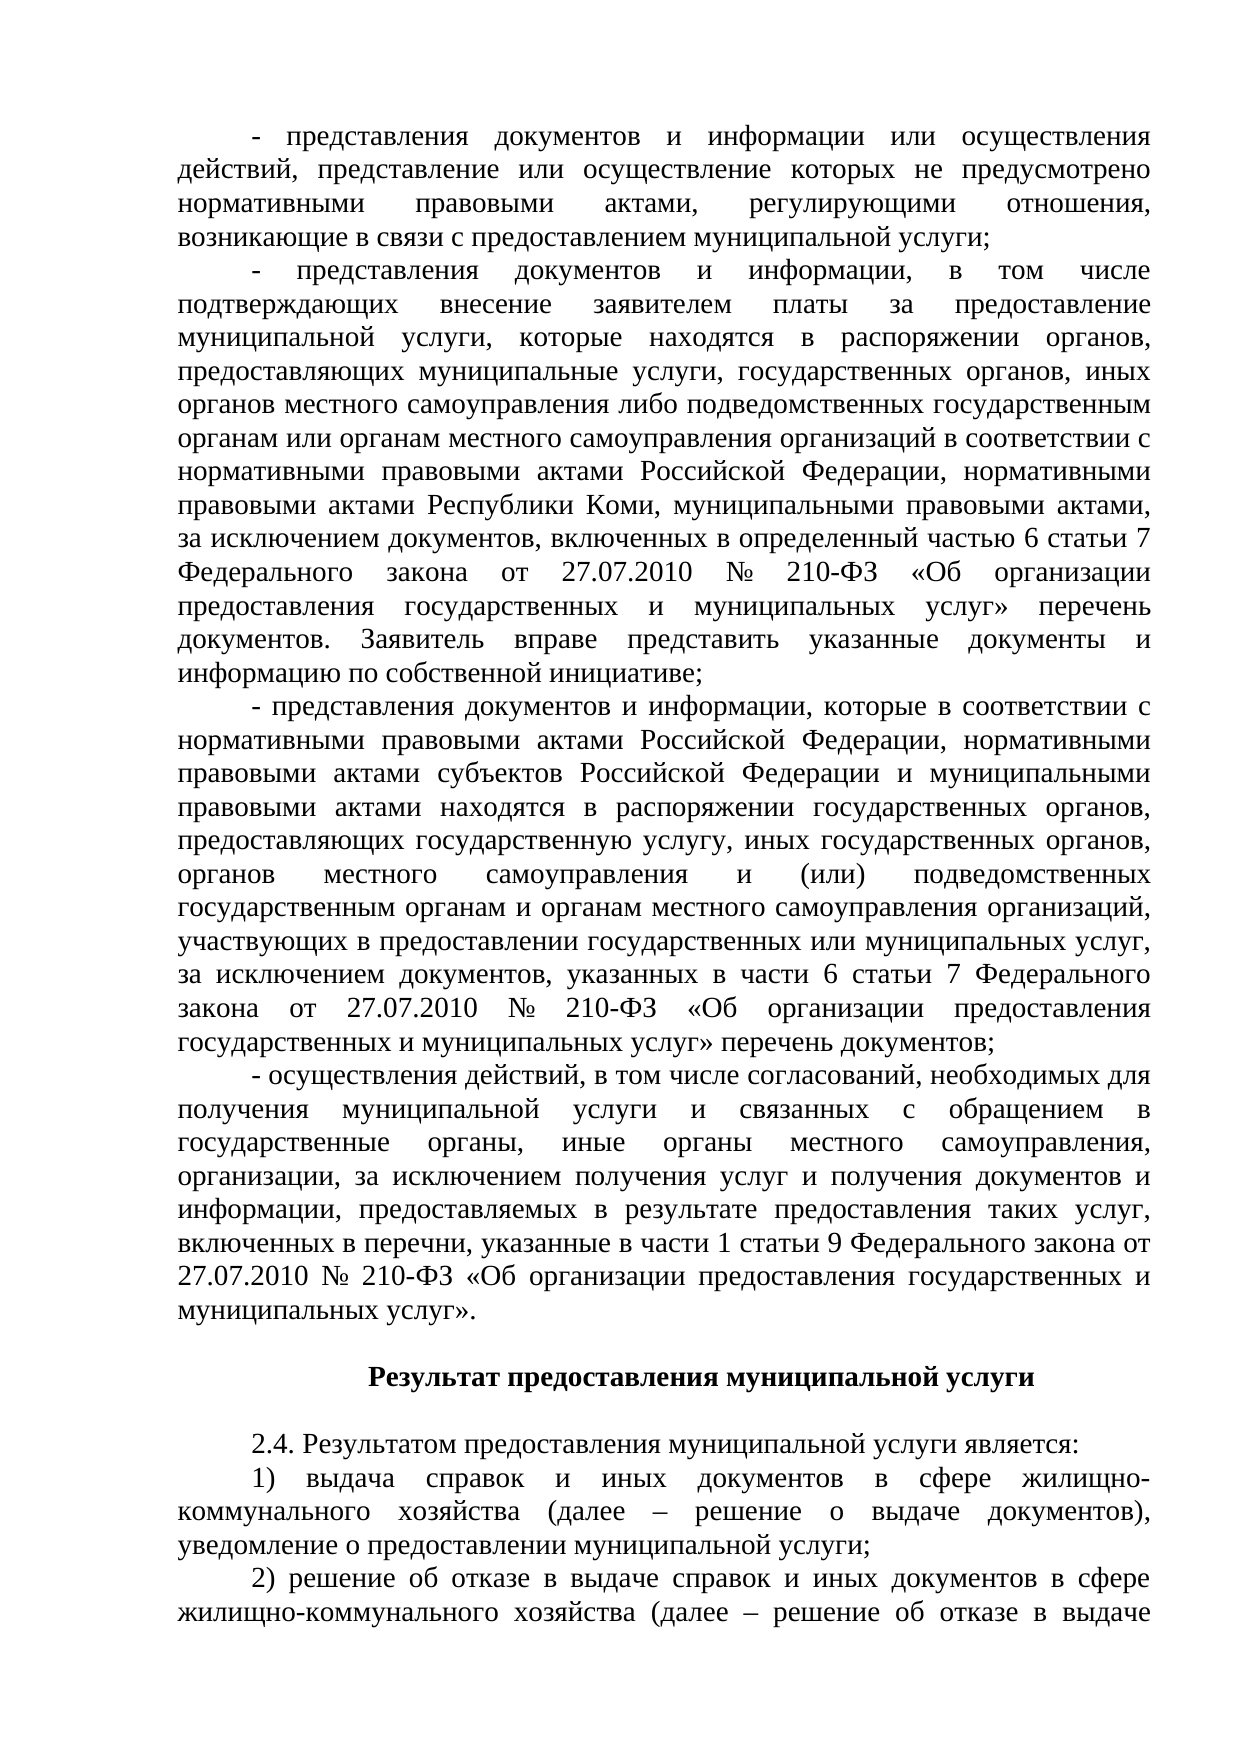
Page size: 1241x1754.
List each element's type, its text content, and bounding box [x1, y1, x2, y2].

text - осуществления действий, в том числе согласований, необходимых для получения муниципальной услуги и связанных с обращением в государственные органы, иные органы местного самоуправления, организации, за исключением получения услуг и получения документов и информации, предоставляемых в результате предоставления таких услуг, включенных в перечни, указанные в части 1 статьи 9 Федерального закона от 27.07.2010 № 210-ФЗ «Об организации предоставления государственных и муниципальных услуг». [177, 1057, 1152, 1326]
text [177, 1560, 1152, 1627]
text - представления документов и информации или осуществления действий, представление или осуществление которых не предусмотрено нормативными правовыми актами, регулирующими отношения, возникающие в связи с предоставлением муниципальной услуги; [177, 118, 1152, 252]
text Результат предоставления муниципальной услуги [177, 1359, 1152, 1393]
text 1) выдача справок и иных документов в сфере жилищно-коммунального хозяйства (далее – решение о выдаче документов), уведомление о предоставлении муниципальной услуги; [177, 1460, 1152, 1560]
text - представления документов и информации, в том числе подтверждающих внесение заявителем платы за предоставление муниципальной услуги, которые находятся в распоряжении органов, предоставляющих муниципальные услуги, государственных органов, иных органов местного самоуправления либо подведомственных государственным органам или органам местного самоуправления организаций в соответствии с нормативными правовыми актами Российской Федерации, нормативными правовыми актами Республики Коми, муниципальными правовыми актами, за исключением документов, включенных в определенный частью 6 статьи 7 Федерального закона от 27.07.2010 № 210-ФЗ «Об организации предоставления государственных и муниципальных услуг» перечень документов. Заявитель вправе представить указанные документы и информацию по собственной инициативе; [177, 252, 1152, 688]
text - представления документов и информации, которые в соответствии с нормативными правовыми актами Российской Федерации, нормативными правовыми актами субъектов Российской Федерации и муниципальными правовыми актами находятся в распоряжении государственных органов, предоставляющих государственную услугу, иных государственных органов, органов местного самоуправления и (или) подведомственных государственным органам и органам местного самоуправления организаций, участвующих в предоставлении государственных или муниципальных услуг, за исключением документов, указанных в части 6 статьи 7 Федерального закона от 27.07.2010 № 210-ФЗ «Об организации предоставления государственных и муниципальных услуг» перечень документов; [177, 688, 1152, 1057]
text 2.4. Результатом предоставления муниципальной услуги является: [177, 1426, 1152, 1460]
